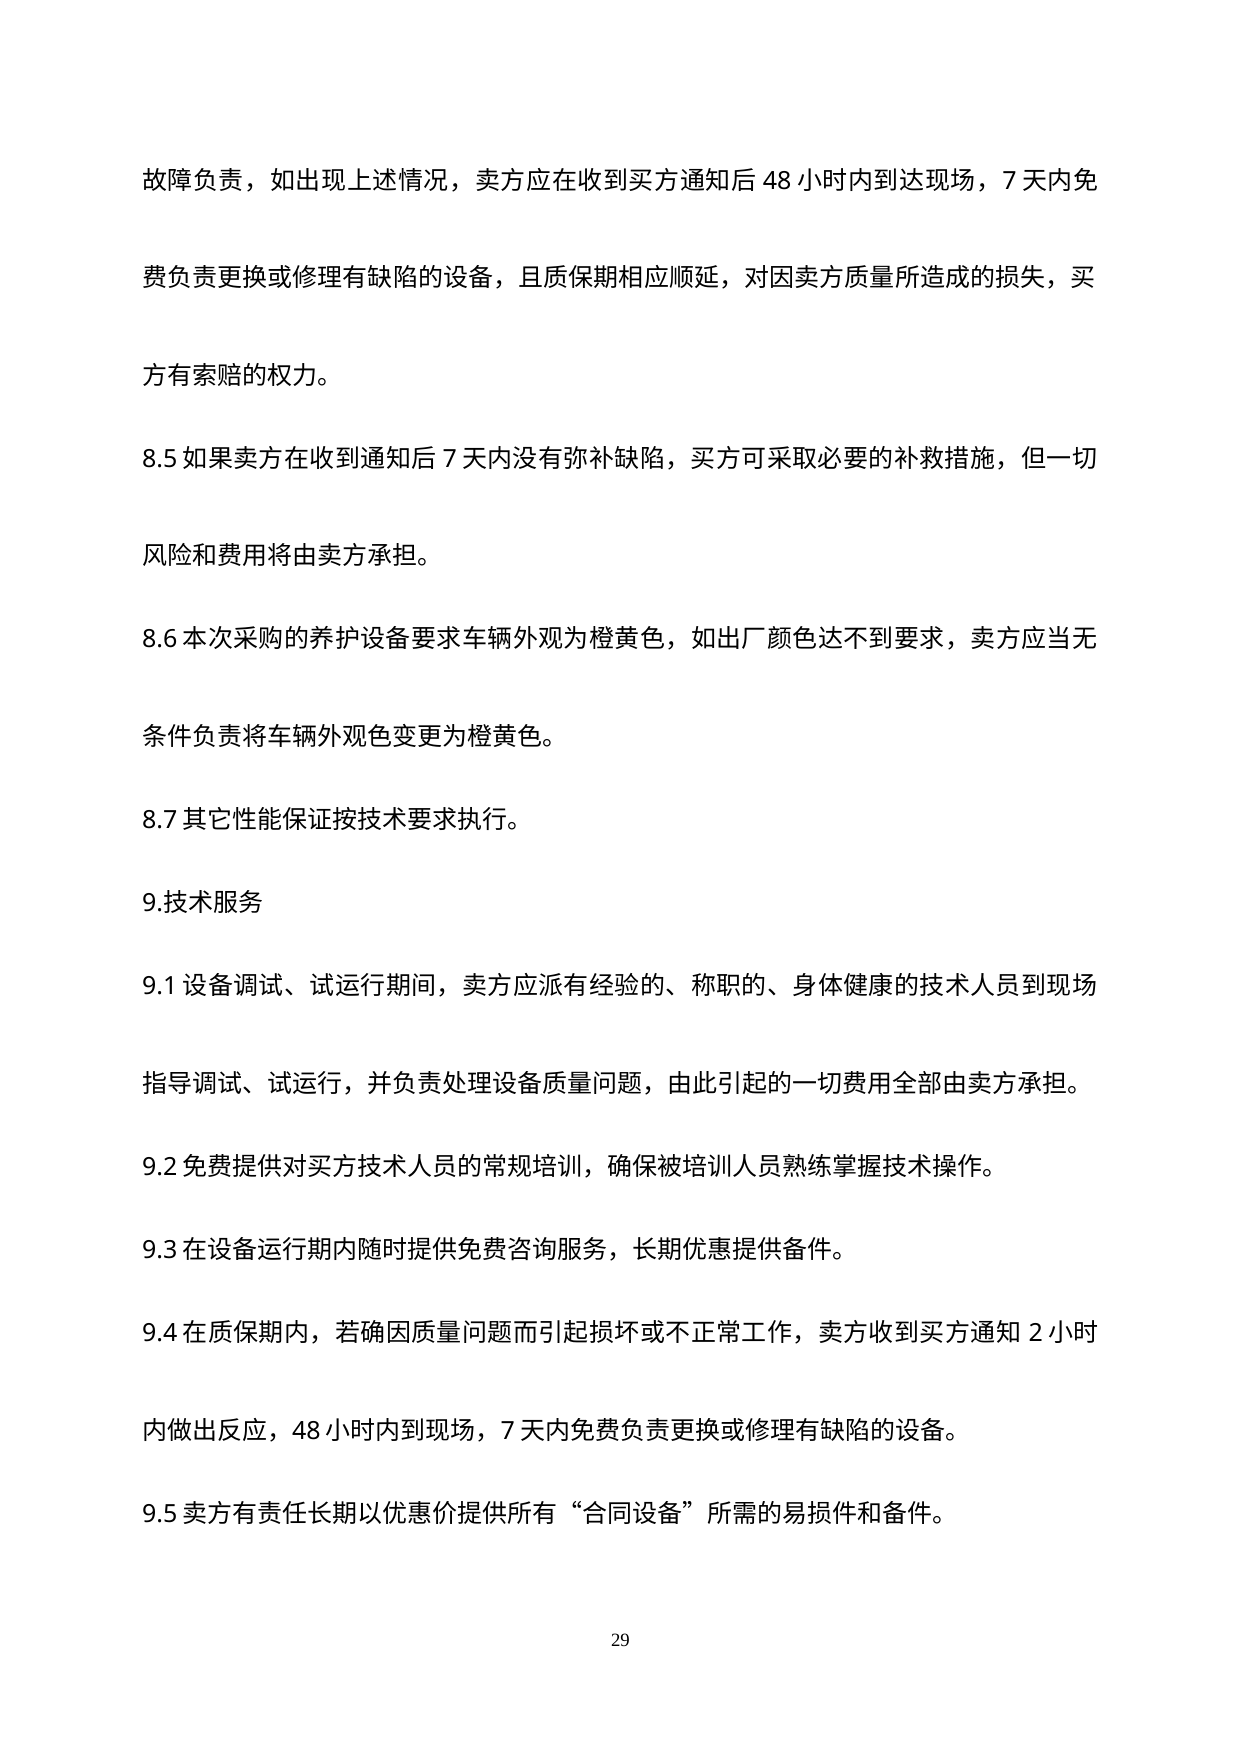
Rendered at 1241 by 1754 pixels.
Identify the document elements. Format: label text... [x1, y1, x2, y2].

text 9.4在质保期内，若确因质量问题而引起损坏或不正常工作，卖方收到买方通知2小时内做出反应，48小时内到现场，7天内免费负责更换或修理有缺陷的设备。 [142, 1298, 1098, 1461]
text 8.7其它性能保证按技术要求执行。 [142, 785, 1098, 850]
text 9.2免费提供对买方技术人员的常规培训，确保被培训人员熟练掌握技术操作。 [142, 1132, 1098, 1197]
text 9.技术服务 [142, 868, 1098, 933]
text 9.5卖方有责任长期以优惠价提供所有“合同设备”所需的易损件和备件。 [142, 1479, 1098, 1544]
text 9.1设备调试、试运行期间，卖方应派有经验的、称职的、身体健康的技术人员到现场指导调试、试运行，并负责处理设备质量问题，由此引起的一切费用全部由卖方承担。 [142, 951, 1098, 1114]
text 8.6本次采购的养护设备要求车辆外观为橙黄色，如出厂颜色达不到要求，卖方应当无条件负责将车辆外观色变更为橙黄色。 [142, 604, 1098, 767]
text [142, 146, 1098, 406]
text 8.5如果卖方在收到通知后7天内没有弥补缺陷，买方可采取必要的补救措施，但一切风险和费用将由卖方承担。 [142, 424, 1098, 586]
text 9.3在设备运行期内随时提供免费咨询服务，长期优惠提供备件。 [142, 1215, 1098, 1280]
